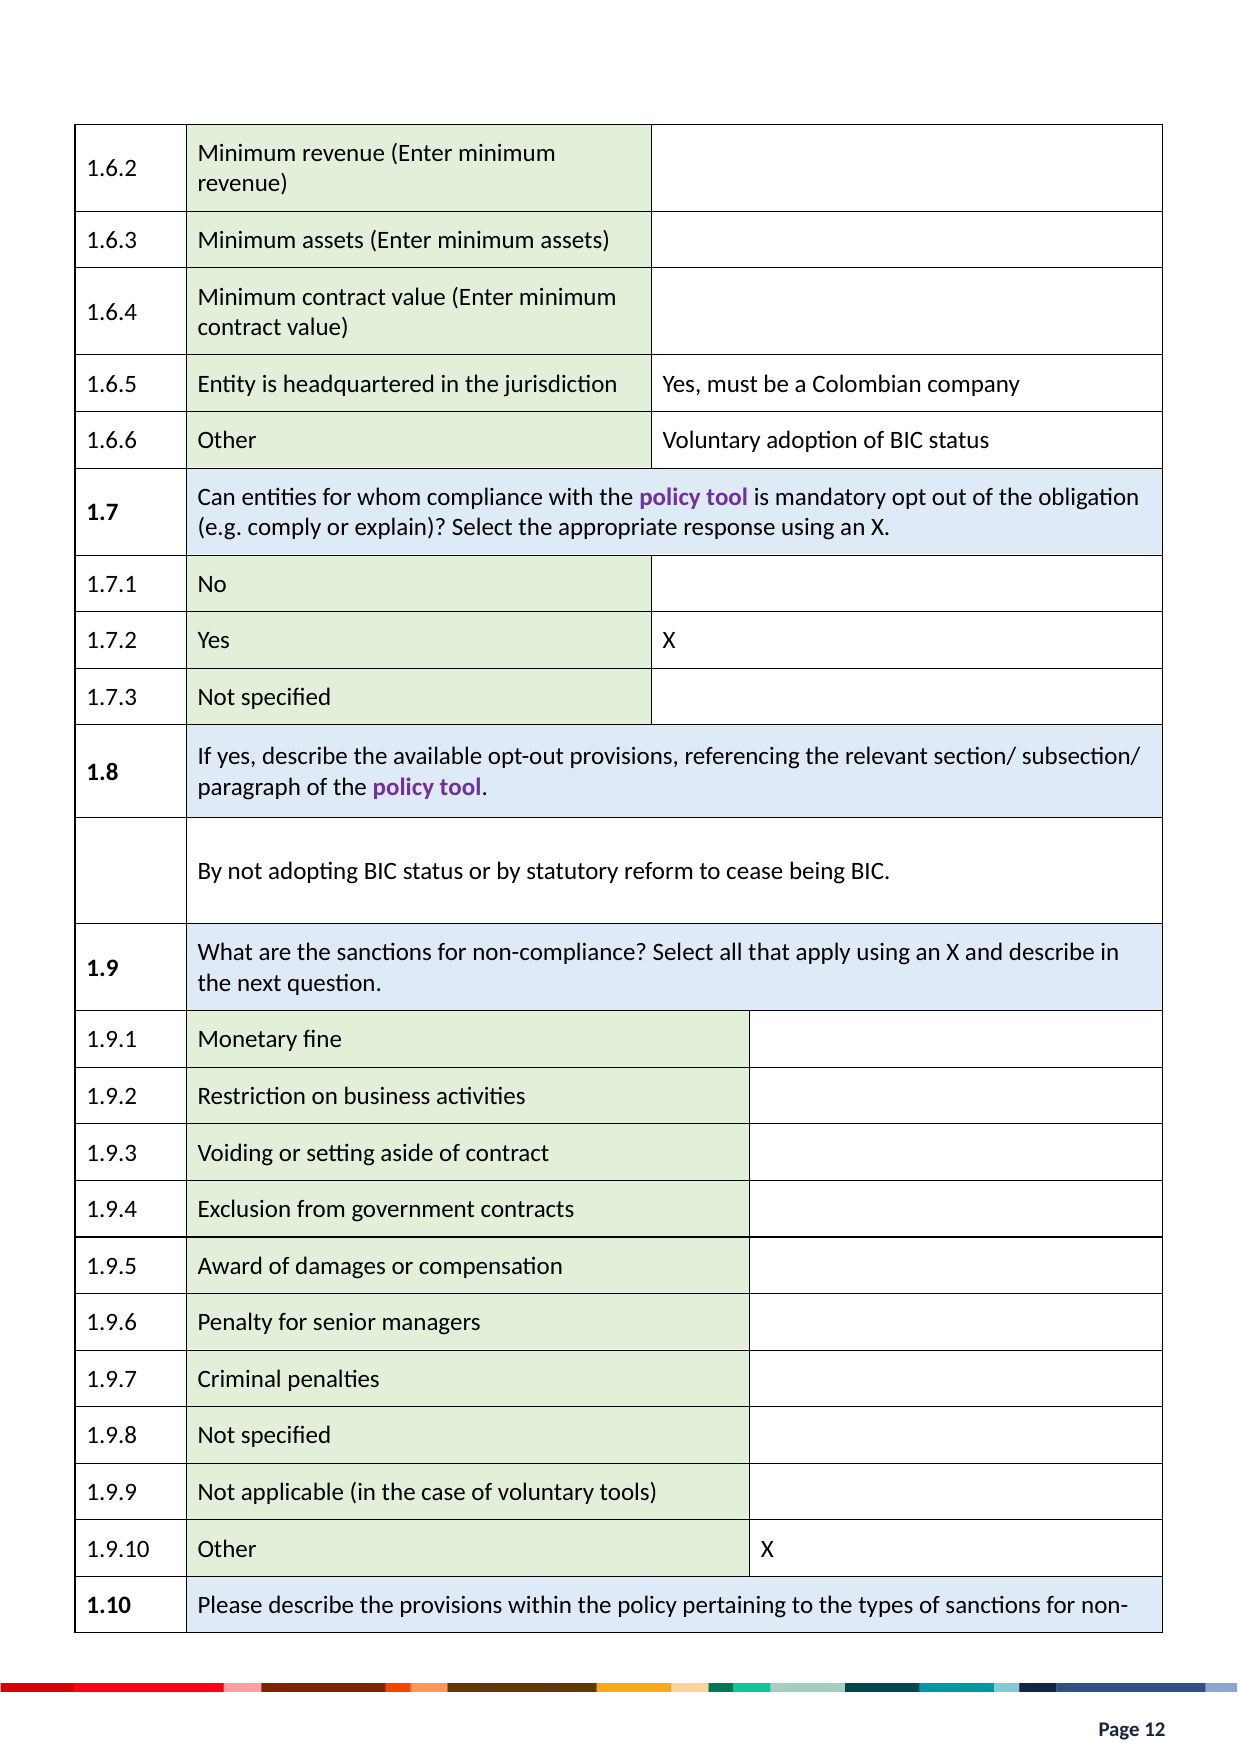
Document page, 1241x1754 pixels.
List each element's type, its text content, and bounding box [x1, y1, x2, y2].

table_cell [652, 125, 1162, 211]
table_cell [750, 1181, 1162, 1236]
table_cell Other [187, 1520, 749, 1576]
table_cell Voiding or setting aside of contract [187, 1124, 749, 1180]
table_cell [750, 1124, 1162, 1180]
table_cell Minimum contract value (Enter minimum contract value) [187, 268, 651, 354]
table_cell Exclusion from government contracts [187, 1181, 749, 1236]
table_cell Entity is headquartered in the jurisdiction [187, 355, 651, 411]
table_cell 1.7.3 [76, 669, 186, 724]
table_cell Not applicable (in the case of voluntary tools) [187, 1464, 749, 1519]
table_cell Not specified [187, 669, 651, 724]
table_cell 1.9 [76, 924, 186, 1010]
table_cell [76, 818, 186, 923]
table_cell Other [187, 412, 651, 467]
table_cell 1.9.9 [76, 1464, 186, 1519]
table_cell Voluntary adoption of BIC status [652, 412, 1162, 467]
table_cell Criminal penalties [187, 1351, 749, 1406]
table_cell [750, 1238, 1162, 1293]
table_cell By not adopting BIC status or by statutory reform to cease being BIC. [187, 818, 1162, 923]
table_cell Yes, must be a Colombian company [652, 355, 1162, 411]
table_cell [652, 669, 1162, 724]
table_cell 1.7.2 [76, 612, 186, 668]
table_cell X [750, 1520, 1162, 1576]
table_cell [750, 1068, 1162, 1123]
table_cell [750, 1011, 1162, 1067]
table_cell No [187, 556, 651, 611]
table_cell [187, 1577, 1162, 1632]
table_cell 1.9.10 [76, 1520, 186, 1576]
table_cell Monetary fine [187, 1011, 749, 1067]
table_cell [750, 1351, 1162, 1406]
table_cell [652, 268, 1162, 354]
table_cell 1.9.6 [76, 1294, 186, 1349]
table_cell 1.9.5 [76, 1238, 186, 1293]
table_cell 1.6.4 [76, 268, 186, 354]
table_cell 1.9.1 [76, 1011, 186, 1067]
table_cell Yes [187, 612, 651, 668]
table_cell [750, 1407, 1162, 1463]
table_cell Restriction on business activities [187, 1068, 749, 1123]
table_cell If yes, describe the available opt-out provisions, referencing the relevant section/ subsection/ paragraph of the policy tool. [187, 725, 1162, 817]
table_cell 1.6.2 [76, 125, 186, 211]
table_cell [652, 212, 1162, 267]
table_cell 1.6.6 [76, 412, 186, 467]
table_cell Award of damages or compensation [187, 1238, 749, 1293]
table_cell 1.9.8 [76, 1407, 186, 1463]
table_cell Can entities for whom compliance with the policy tool is mandatory opt out of the obligation (e.g. comply or explain)? Select the appropriate response using an X. [187, 469, 1162, 554]
table_cell 1.9.2 [76, 1068, 186, 1123]
picture [0, 1683, 1236, 1692]
table_cell Minimum revenue (Enter minimum revenue) [187, 125, 651, 211]
table_cell [652, 556, 1162, 611]
table_cell 1.9.3 [76, 1124, 186, 1180]
table_cell 1.10 [76, 1577, 186, 1632]
table_cell X [652, 612, 1162, 668]
table_cell What are the sanctions for non-compliance? Select all that apply using an X and describe in the next question. [187, 924, 1162, 1010]
table_cell Penalty for senior managers [187, 1294, 749, 1349]
table_cell Minimum assets (Enter minimum assets) [187, 212, 651, 267]
table_cell 1.9.7 [76, 1351, 186, 1406]
table_cell 1.9.4 [76, 1181, 186, 1236]
table_cell [750, 1294, 1162, 1349]
table_cell 1.7 [76, 469, 186, 554]
table_cell 1.6.5 [76, 355, 186, 411]
table_cell Not specified [187, 1407, 749, 1463]
table_cell 1.7.1 [76, 556, 186, 611]
table_cell [750, 1464, 1162, 1519]
table_cell 1.8 [76, 725, 186, 817]
table_cell 1.6.3 [76, 212, 186, 267]
